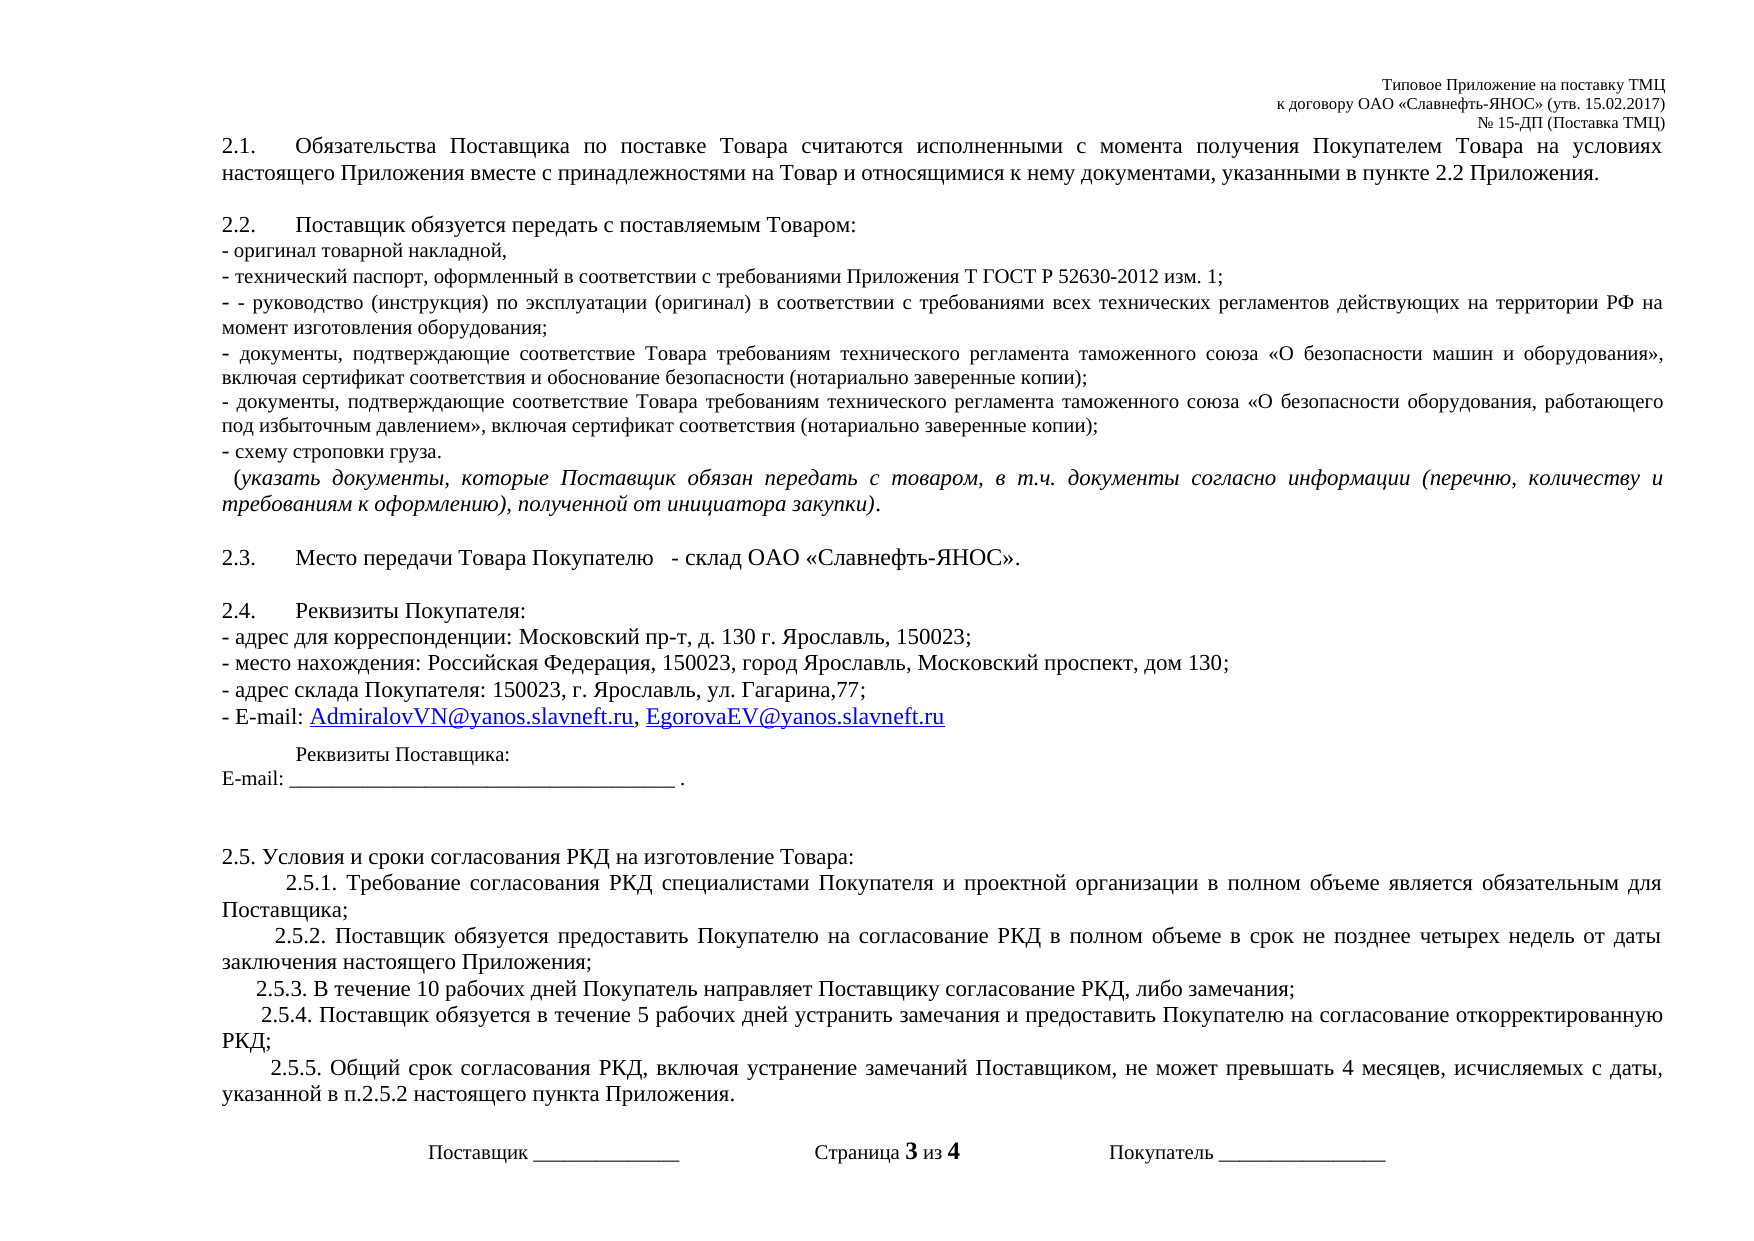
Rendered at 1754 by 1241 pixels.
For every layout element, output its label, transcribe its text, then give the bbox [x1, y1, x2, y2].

text 2.3. Место передачи Товара Покупателю . [222, 543, 1665, 570]
text 2.2. Поставщик обязуется передать с поставляемым Товаром: [222, 212, 1665, 238]
text - адрес склада Покупателя: ; [222, 676, 1665, 702]
text - место нахождения: ; [222, 649, 1665, 676]
text 2.4. Реквизиты Покупателя: [222, 597, 1665, 623]
text - E-mail: [222, 702, 1665, 730]
text 2.1. Обязательства Поставщика по поставке Товара считаются исполненными с момента получения Покупателем Товара на условиях настоящего Приложения вместе с принадлежностями на Товар и относящимися к нему документами, указанными в пункте 2.2 Приложения. [222, 132, 1665, 185]
text - адрес для корреспонденции: ; [222, 623, 1665, 649]
